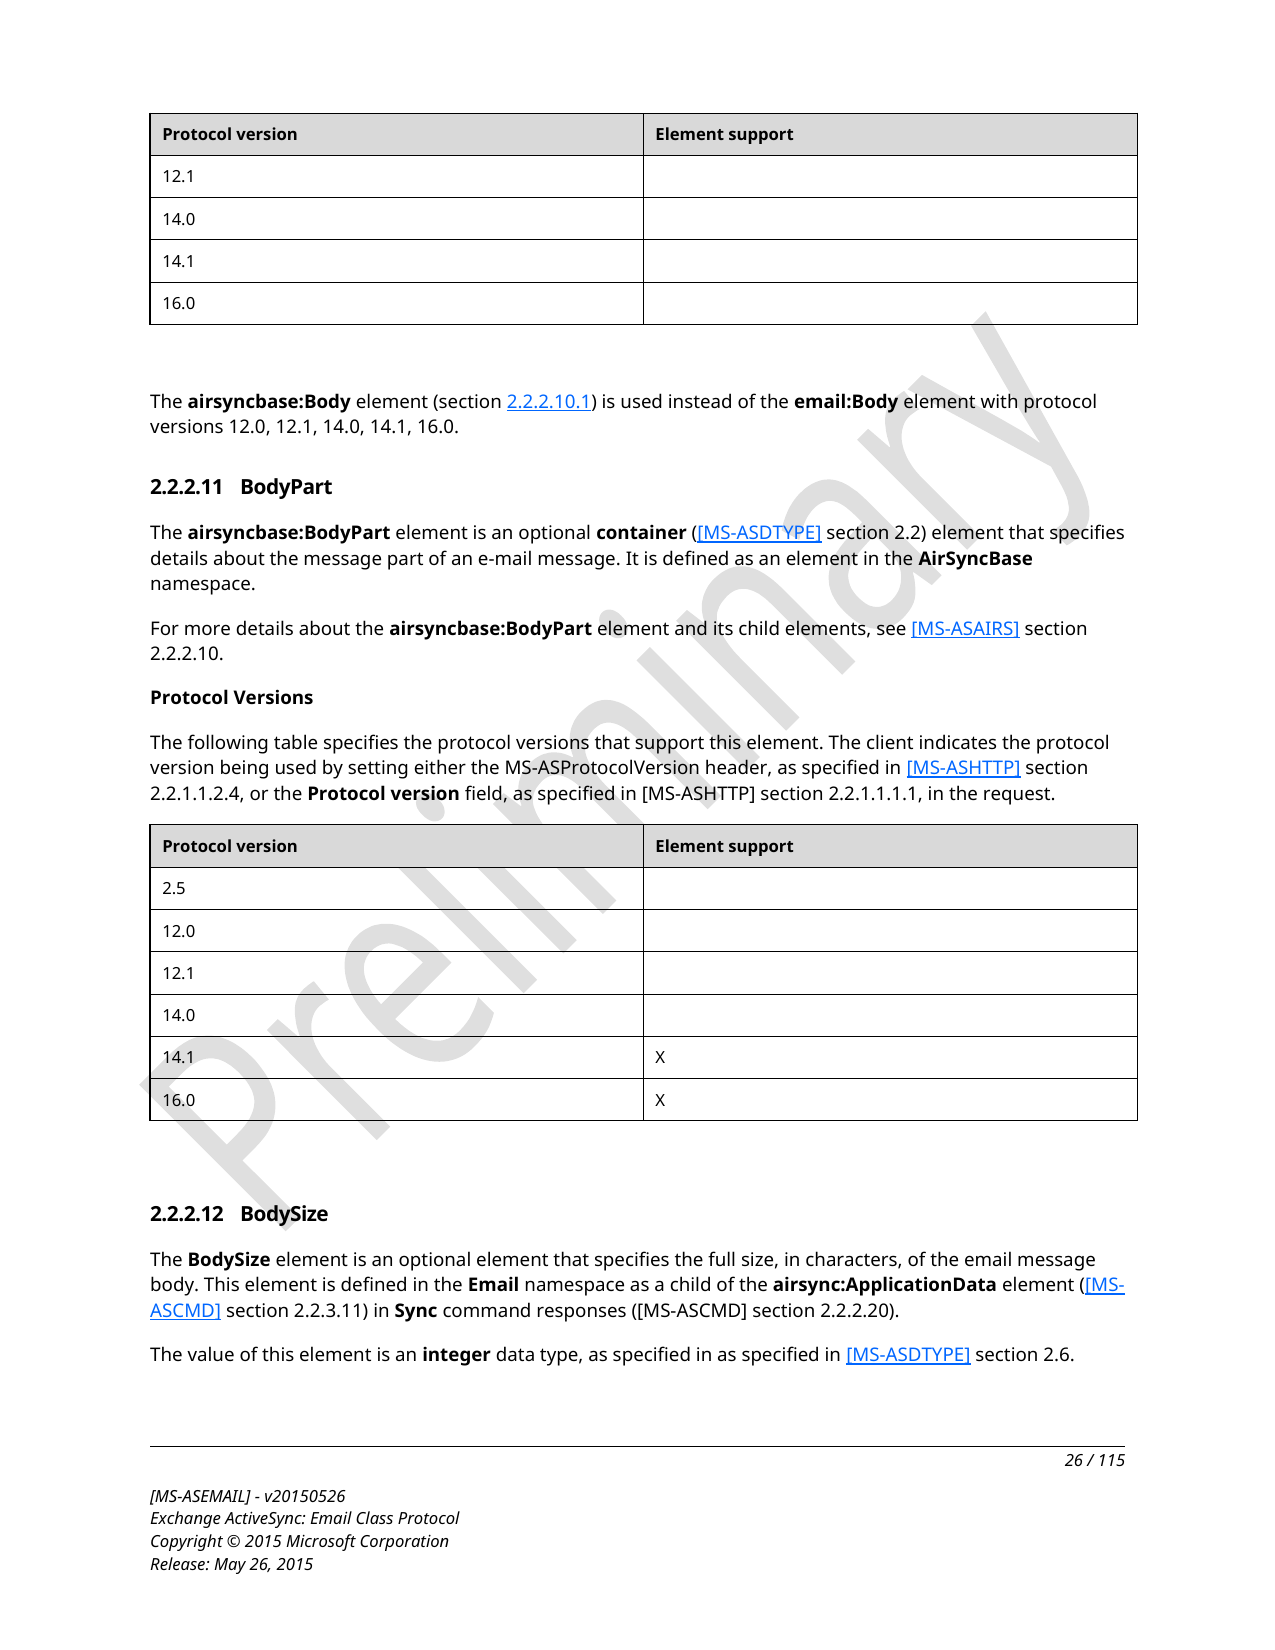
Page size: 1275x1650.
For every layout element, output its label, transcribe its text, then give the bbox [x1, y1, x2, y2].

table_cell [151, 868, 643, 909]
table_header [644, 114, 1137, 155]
subtitle BodySize [150, 1199, 1125, 1227]
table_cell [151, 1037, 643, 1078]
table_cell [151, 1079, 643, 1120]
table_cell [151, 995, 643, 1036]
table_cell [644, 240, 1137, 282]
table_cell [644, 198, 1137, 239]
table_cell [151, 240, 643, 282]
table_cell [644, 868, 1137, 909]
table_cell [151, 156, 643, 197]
text The BodySize element is an optional element that specifies the full size, in characters, of the email message body. This element is defined in the Email namespace as a child of the airsync:ApplicationData element ([MS-ASCMD] section 2.2.3.11) in Sync command responses ([MS-ASCMD] section 2.2.2.20). [150, 1246, 1125, 1323]
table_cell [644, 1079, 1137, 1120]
text The following table specifies the protocol versions that support this element. The client indicates the protocol version being used by setting either the MS-ASProtocolVersion header, as specified in [MS-ASHTTP] section 2.2.1.1.2.4, or the Protocol version field, as specified in [MS-ASHTTP] section 2.2.1.1.1.1, in the request. [150, 729, 1125, 806]
text The airsyncbase:BodyPart element is an optional container ([MS-ASDTYPE] section 2.2) element that specifies details about the message part of an e-mail message. It is defined as an element in the AirSyncBase namespace. [150, 519, 1125, 596]
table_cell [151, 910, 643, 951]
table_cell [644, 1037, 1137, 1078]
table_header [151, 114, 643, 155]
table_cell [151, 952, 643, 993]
subtitle BodyPart [150, 472, 1125, 501]
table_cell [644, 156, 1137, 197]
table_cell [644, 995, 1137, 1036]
text For more details about the airsyncbase:BodyPart element and its child elements, see [MS-ASAIRS] section 2.2.2.10. [150, 615, 1125, 666]
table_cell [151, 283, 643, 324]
text The value of this element is an integer data type, as specified in as specified in [MS-ASDTYPE] section 2.6. [150, 1341, 1125, 1367]
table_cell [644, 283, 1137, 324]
text The airsyncbase:Body element (section 2.2.2.10.1) is used instead of the email:Body element with protocol versions 12.0, 12.1, 14.0, 14.1, 16.0. [150, 388, 1125, 439]
text Protocol Versions [150, 685, 1125, 710]
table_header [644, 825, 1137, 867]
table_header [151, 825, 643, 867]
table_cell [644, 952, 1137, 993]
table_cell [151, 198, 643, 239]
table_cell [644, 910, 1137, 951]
